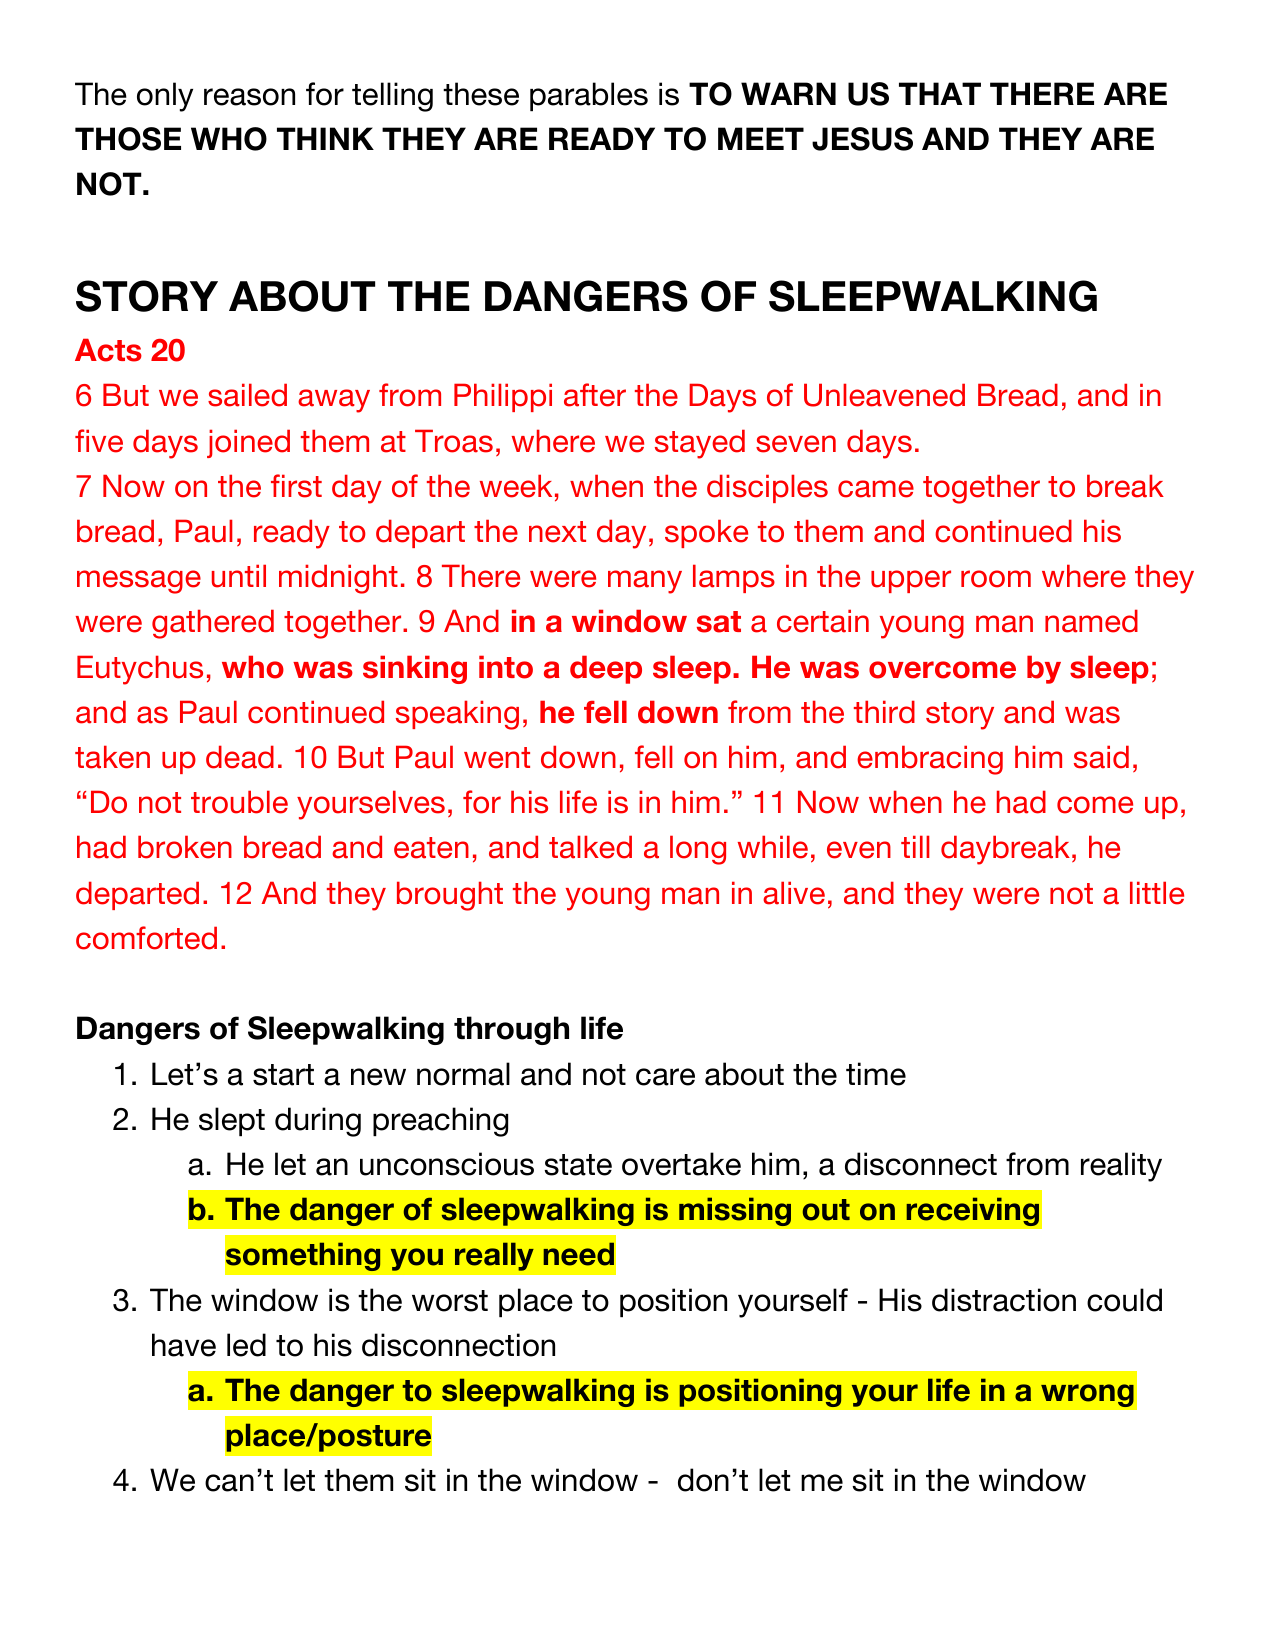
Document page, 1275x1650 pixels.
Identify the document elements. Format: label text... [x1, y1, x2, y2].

list We can’t let them sit in the window - don’t let me sit in the window [112, 1461, 1200, 1501]
text 6 But we sailed away from Philippi after the Days of Unleavened Bread, and in five days joined them at Troas, where we stayed seven days. [75, 376, 1200, 461]
list The window is the worst place to position yourself - His distraction could have led to his disconnection [112, 1281, 1200, 1365]
text The only reason for telling these parables is TO WARN US THAT THERE ARE THOSE WHO THINK THEY ARE READY TO MEET JESUS AND THEY ARE NOT. [75, 75, 1200, 205]
list The danger to sleepwalking is positioning your life in a wrong place/posture [187, 1371, 1200, 1456]
list The danger of sleepwalking is missing out on receiving something you really need [187, 1190, 1200, 1275]
list Let’s a start a new normal and not care about the time [112, 1054, 1200, 1094]
text Acts 20 [75, 331, 1200, 371]
list He slept during preaching [112, 1100, 1200, 1139]
text STORY ABOUT THE DANGERS OF SLEEPWALKING [75, 271, 1200, 323]
text Dangers of Sleepwalking through life [75, 1009, 1200, 1049]
text 7 Now on the first day of the week, when the disciples came together to break bread, Paul, ready to depart the next day, spoke to them and continued his message until midnight. 8 There were many lamps in the upper room where they were gathered together. 9 And in a window sat a certain young man named Eutychus, who was sinking into a deep sleep. He was overcome by sleep; and as Paul continued speaking, he fell down from the third story and was taken up dead. 10 But Paul went down, fell on him, and embracing him said, “Do not trouble yourselves, for his life is in him.” 11 Now when he had come up, had broken bread and eaten, and talked a long while, even till daybreak, he departed. 12 And they brought the young man in alive, and they were not a little comforted. [75, 467, 1200, 958]
list He let an unconscious state overtake him, a disconnect from reality [187, 1145, 1200, 1184]
